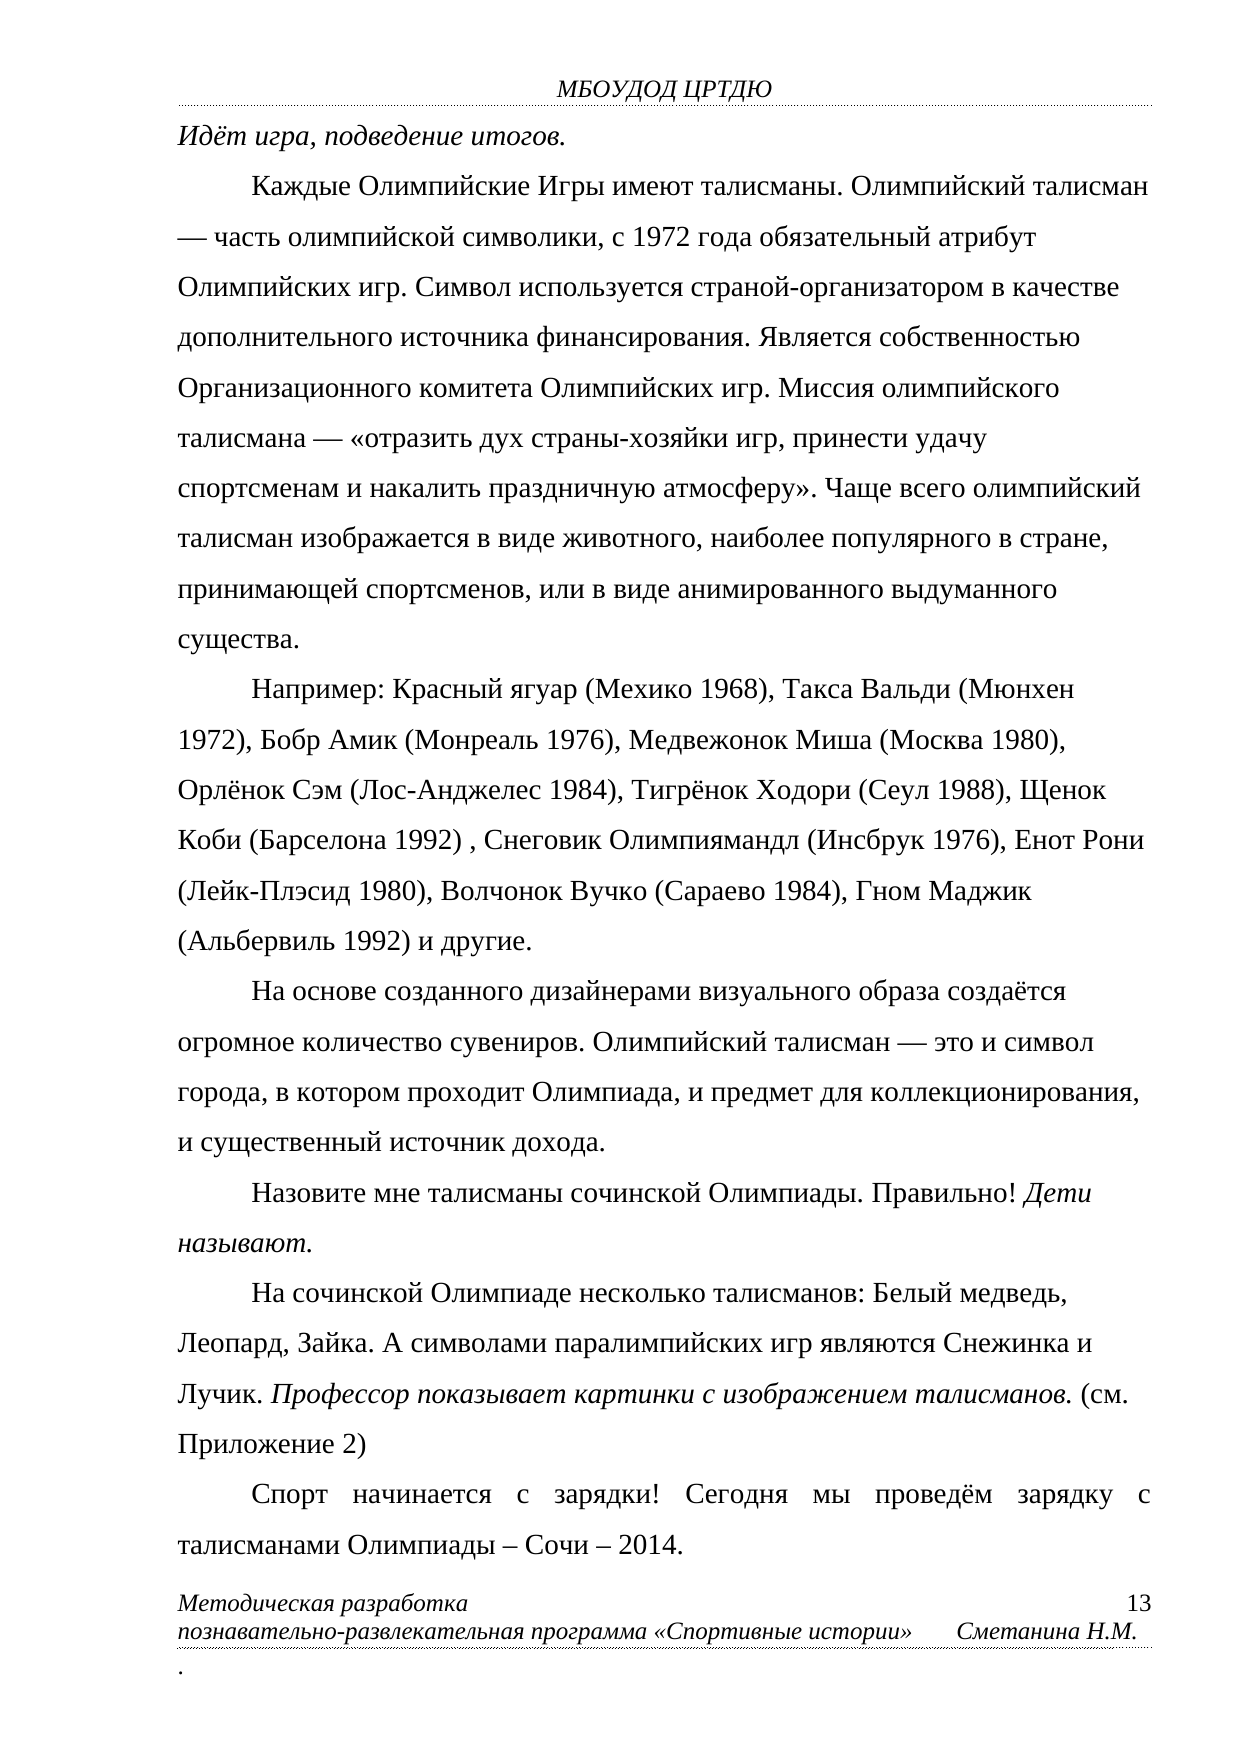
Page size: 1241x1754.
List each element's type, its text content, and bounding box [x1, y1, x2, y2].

text Например: Красный ягуар (Мехико 1968), Такса Вальди (Мюнхен 1972), Бобр Амик (Монреаль 1976), Медвежонок Миша (Москва 1980), Орлёнок Сэм (Лос-Анджелес 1984), Тигрёнок Ходори (Сеул 1988), Щенок Коби (Барселона 1992) , Снеговик Олимпиямандл (Инсбрук 1976), Енот Рони (Лейк-Плэсид 1980), Волчонок Вучко (Сараево 1984), Гном Маджик (Альбервиль 1992) и другие. [177, 672, 1152, 957]
text На сочинской Олимпиаде несколько талисманов: Белый медведь, Леопард, Зайка. А символами паралимпийских игр являются Снежинка и Лучик. Профессор показывает картинки с изображением талисманов. (см. Приложение 2) [177, 1275, 1152, 1460]
text Идёт игра, подведение итогов. [177, 118, 1152, 152]
text Каждые Олимпийские Игры имеют талисманы. Олимпийский талисман — часть олимпийской символики, с 1972 года обязательный атрибут Олимпийских игр. Символ используется страной-организатором в качестве дополнительного источника финансирования. Является собственностью Организационного комитета Олимпийских игр. Миссия олимпийского талисмана — «отразить дух страны-хозяйки игр, принести удачу спортсменам и накалить праздничную атмосферу». Чаще всего олимпийский талисман изображается в виде животного, наиболее популярного в стране, принимающей спортсменов, или в виде анимированного выдуманного существа. [177, 168, 1152, 655]
text Спорт начинается с зарядки! Сегодня мы проведём зарядку с талисманами Олимпиады – Сочи – 2014. [177, 1477, 1152, 1560]
text На основе созданного дизайнерами визуального образа создаётся огромное количество сувениров. Олимпийский талисман — это и символ города, в котором проходит Олимпиада, и предмет для коллекционирования, и существенный источник дохода. [177, 973, 1152, 1158]
text Назовите мне талисманы сочинской Олимпиады. Правильно! Дети называют. [177, 1175, 1152, 1258]
